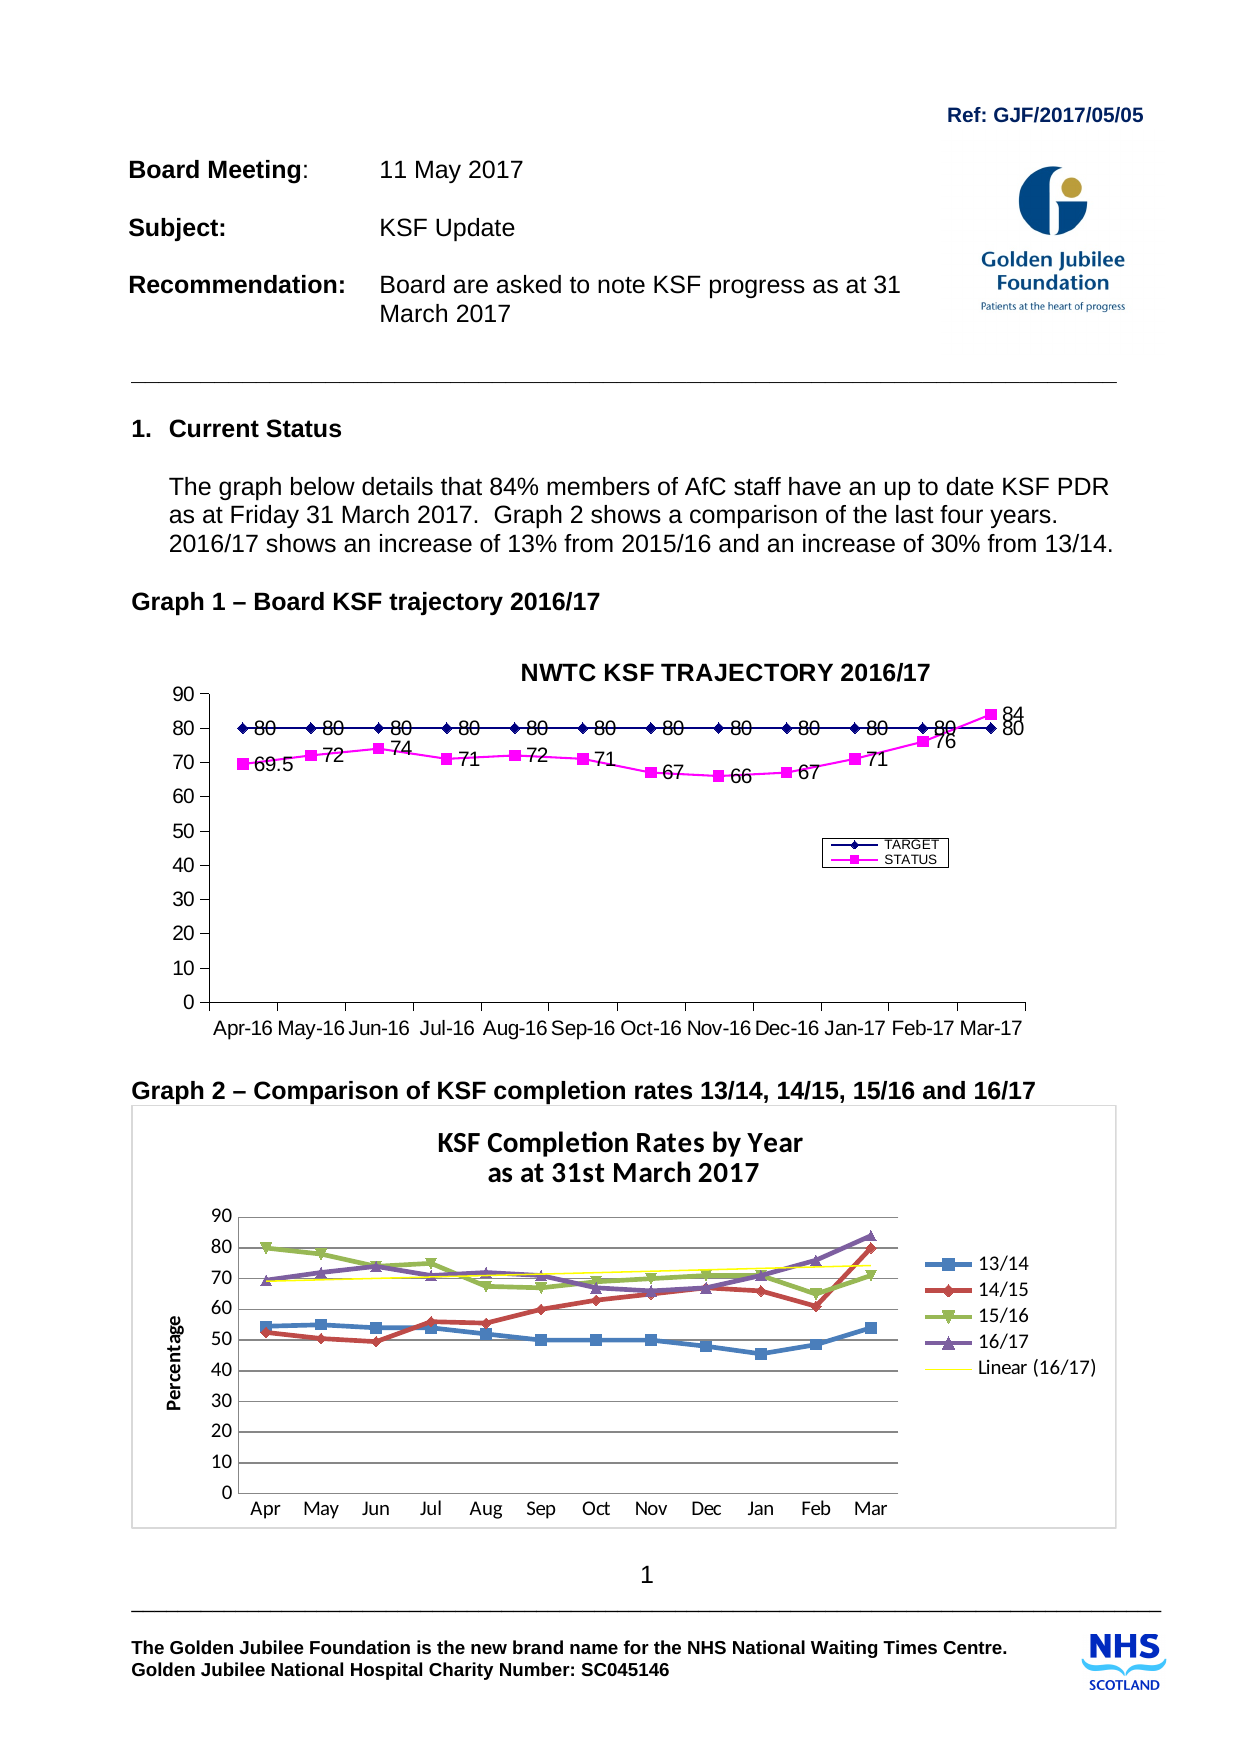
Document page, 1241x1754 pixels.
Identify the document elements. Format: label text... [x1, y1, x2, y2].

text Subject: KSF Update [128, 213, 940, 242]
text Graph 2 – Comparison of KSF completion rates 13/14, 14/15, 15/16 and 16/17 [131, 1076, 1143, 1105]
subtitle Board Meeting: 11 May 2017 [128, 155, 940, 184]
text Recommendation: Board are asked to note KSF progress as at 31 March 2017 [128, 270, 940, 328]
text The graph below details that 84% members of AfC staff have an up to date KSF PDR as at Friday 31 March 2017. Graph 2 shows a comparison of the last four years. 2016/17 shows an increase of 13% from 2015/16 and an increase of 30% from 13/14. [168, 472, 1143, 558]
picture [940, 129, 1166, 355]
text Ref: GJF/2017/05/05 [131, 103, 1143, 127]
picture [1081, 1634, 1167, 1690]
list Current Status [131, 414, 1143, 443]
text Graph 1 – Board KSF trajectory 2016/17 [131, 587, 1143, 615]
text _______________________________________________________________________ [131, 357, 1143, 385]
